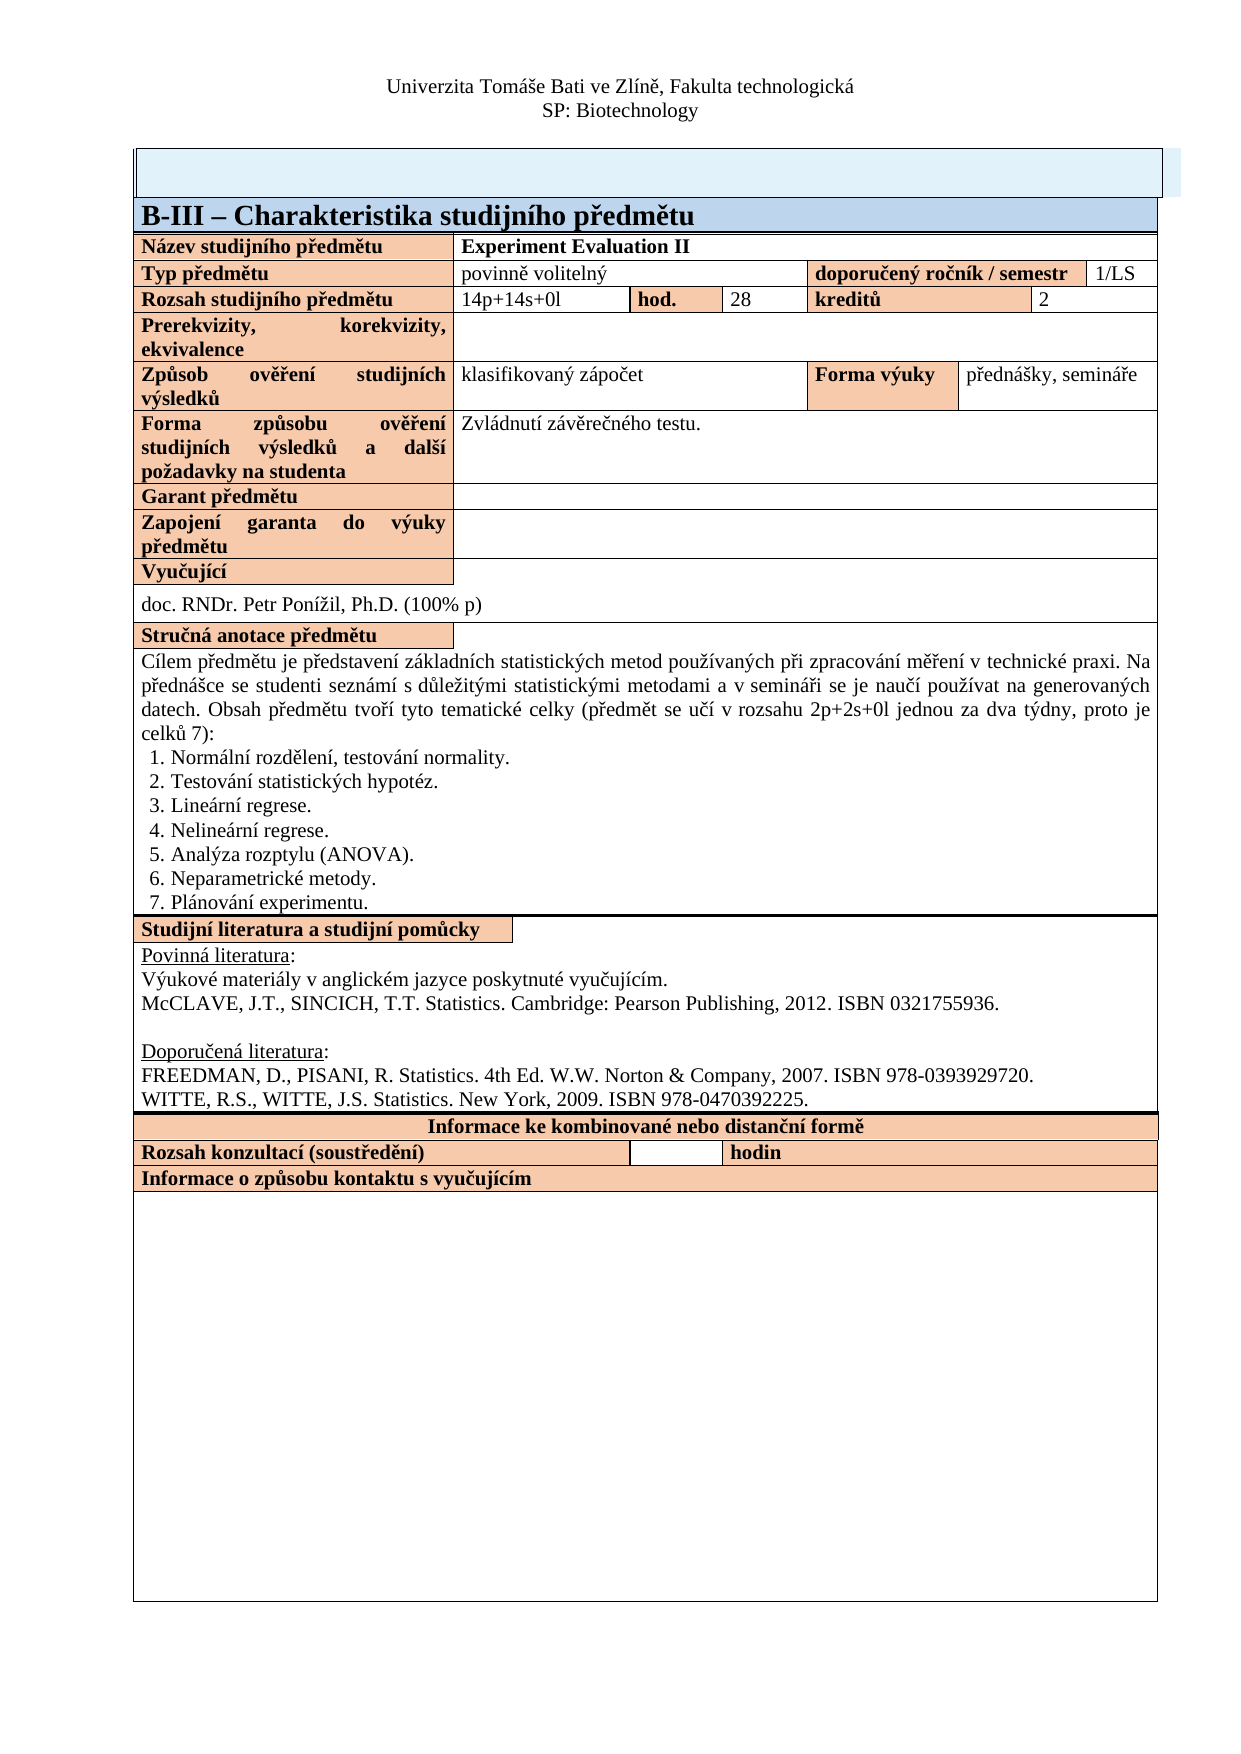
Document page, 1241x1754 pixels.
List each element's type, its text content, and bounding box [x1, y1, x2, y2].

table_cell Typ předmětu [134, 261, 453, 286]
table_cell 14p+14s+0l [454, 287, 629, 312]
table_cell Forma způsobu ověření studijních výsledků a další požadavky na studenta [134, 411, 453, 483]
table_cell Informace ke kombinované nebo distanční formě [134, 1115, 1158, 1139]
table_cell [631, 1141, 722, 1165]
table_cell Vyučující [134, 559, 453, 584]
table_cell Povinná literatura: Výukové materiály v anglickém jazyce poskytnuté vyučujícím. McClave, J.T., Sincich, T.T. Statistics. Cambridge: Pearson Publishing, 2012. ISBN 0321755936. Doporučená literatura: Freedman, D., Pisani, R. Statistics. 4th Ed. W.W. Norton & Company, 2007. ISBN 978-0393929720. Witte, R.S., Witte, J.S. Statistics. New York, 2009. ISBN 978-0470392225. [134, 942, 1157, 1111]
table_cell hodin [723, 1141, 1157, 1165]
table_cell B-III – Charakteristika studijního předmětu [134, 198, 1157, 231]
table_cell 1/LS [1087, 261, 1157, 286]
table_cell Garant předmětu [134, 484, 453, 509]
table_cell [513, 917, 1157, 942]
table_cell [454, 559, 1157, 584]
table_cell Způsob ověření studijních výsledků [134, 362, 453, 410]
table_cell [454, 623, 1157, 648]
table_cell Rozsah studijního předmětu [134, 287, 453, 312]
table_cell Experiment Evaluation II [454, 235, 1157, 259]
table_cell doc. RNDr. Petr Ponížil, Ph.D. (100% p) [134, 584, 1157, 622]
table_cell Název studijního předmětu [134, 235, 453, 259]
table_cell hod. [631, 287, 722, 312]
table_cell Cílem předmětu je představení základních statistických metod používaných při zpracování měření v technické praxi. Na přednášce se studenti seznámí s důležitými statistickými metodami a v semináři se je naučí používat na generovaných datech. Obsah předmětu tvoří tyto tematické celky (předmět se učí v rozsahu 2p+2s+0l jednou za dva týdny, proto je celků 7): Normální rozdělení, testování normality. Testování statistických hypotéz. Lineární regrese. Nelineární regrese. Analýza rozptylu (ANOVA). Neparametrické metody. Plánování experimentu. [134, 648, 1157, 914]
table_cell 28 [723, 287, 807, 312]
table_cell klasifikovaný zápočet [454, 362, 807, 410]
table_cell Forma výuky [808, 362, 958, 410]
table_cell [454, 484, 1157, 509]
table_cell přednášky, semináře [959, 362, 1157, 410]
table_cell 2 [1032, 287, 1157, 312]
table_cell Rozsah konzultací (soustředění) [134, 1141, 629, 1165]
table_cell Stručná anotace předmětu [134, 623, 453, 648]
table_cell [134, 1192, 1157, 1601]
table_cell Zapojení garanta do výuky předmětu [134, 510, 453, 558]
table_cell Prerekvizity, korekvizity, ekvivalence [134, 313, 453, 361]
table_cell [454, 313, 1157, 361]
table_cell Studijní literatura a studijní pomůcky [134, 917, 512, 942]
table_cell povinně volitelný [454, 261, 807, 286]
table_cell doporučený ročník / semestr [808, 261, 1086, 286]
table_cell Informace o způsobu kontaktu s vyučujícím [134, 1166, 1157, 1191]
table_cell Zvládnutí závěrečného testu. [454, 411, 1157, 483]
table_cell kreditů [808, 287, 1031, 312]
table_cell [454, 510, 1157, 558]
